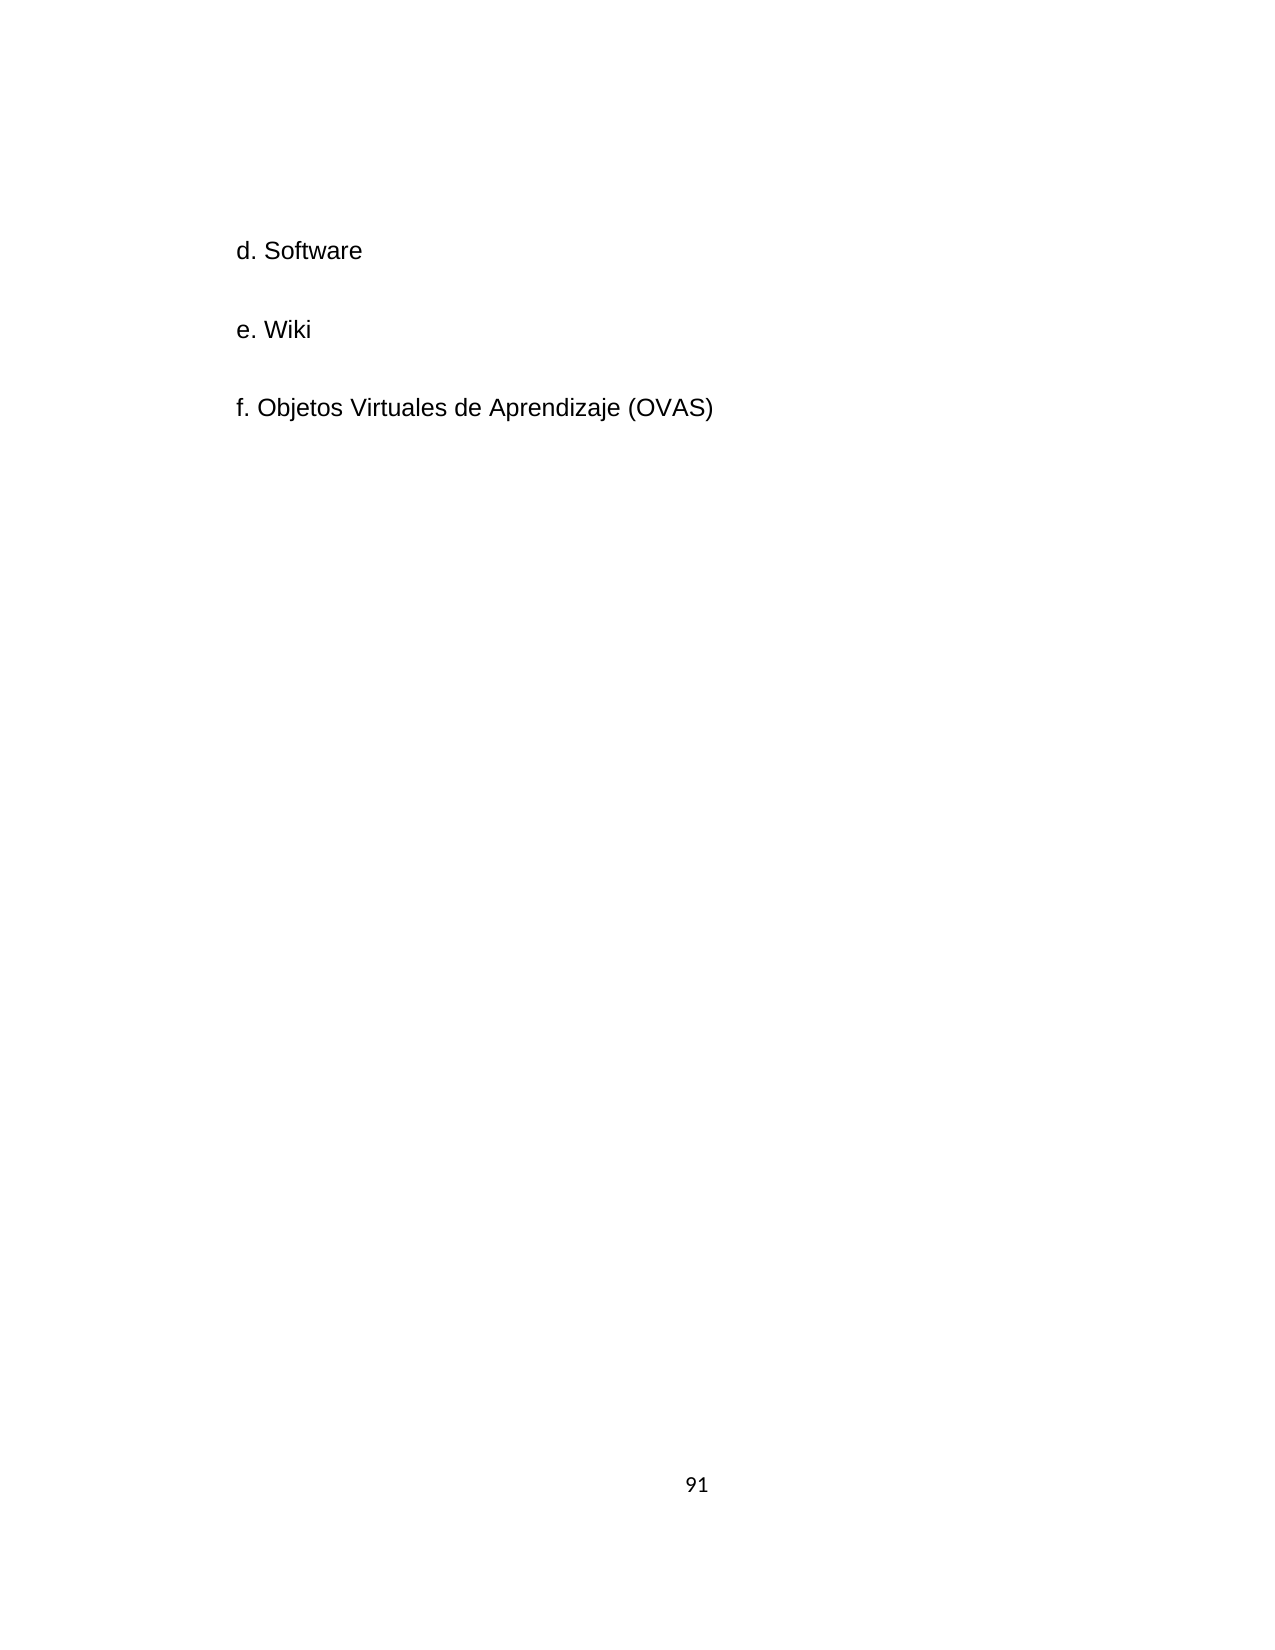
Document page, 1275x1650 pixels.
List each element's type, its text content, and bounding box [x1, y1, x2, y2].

text f. Objetos Virtuales de Aprendizaje (OVAS) [236, 393, 1157, 422]
text e. Wiki [236, 314, 1157, 343]
text d. Software [236, 236, 1157, 265]
